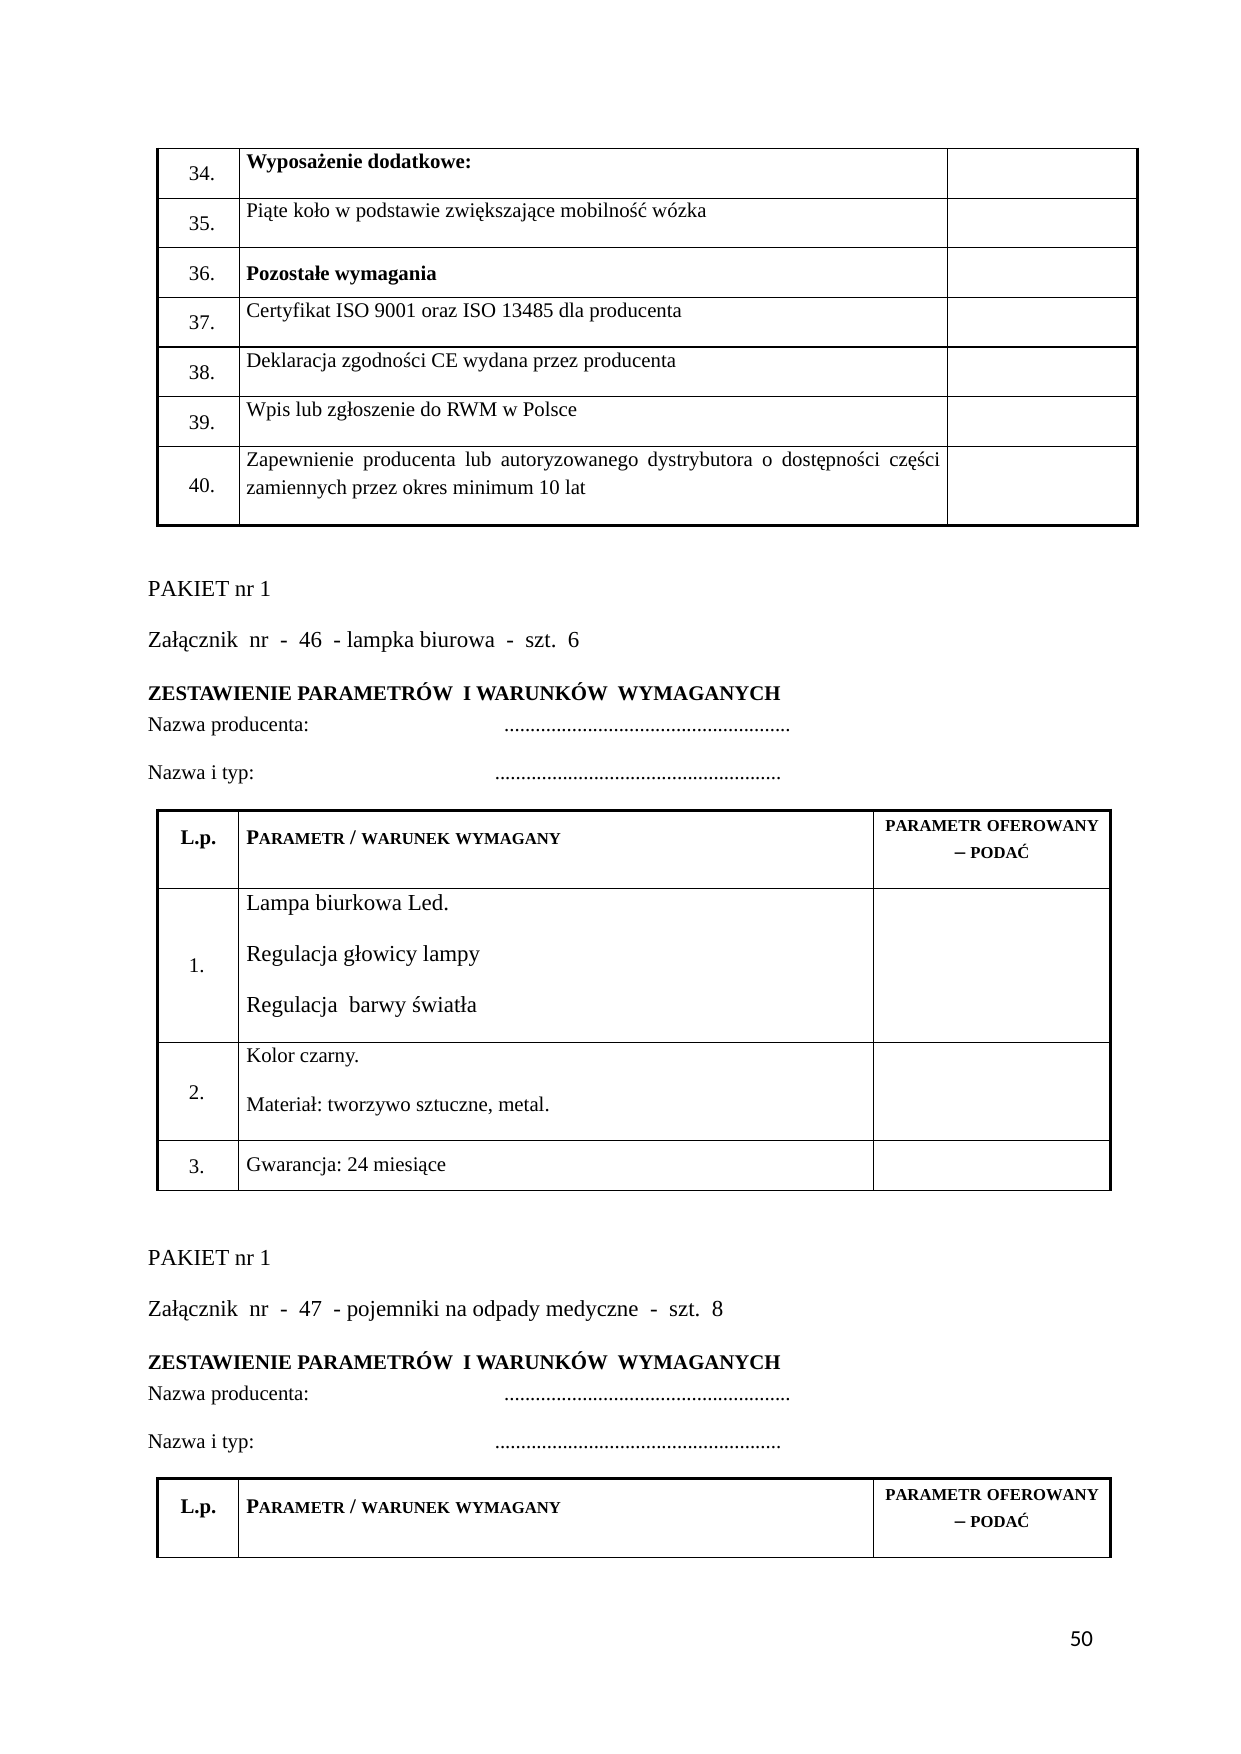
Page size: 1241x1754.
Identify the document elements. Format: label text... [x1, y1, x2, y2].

table_cell [159, 199, 239, 247]
text Nazwa producenta: ....................................................... [148, 712, 1093, 736]
table_cell Wyposażenie dodatkowe: [240, 149, 947, 197]
table_header L.p. [159, 1480, 238, 1557]
table_cell [159, 348, 239, 396]
text PAKIET nr 1 [148, 1244, 1093, 1270]
table_cell Piąte koło w podstawie zwiększające mobilność wózka [240, 199, 947, 247]
text Załącznik nr - 46 - lampka biurowa - szt. 6 [148, 626, 1093, 652]
table_cell Certyfikat ISO 9001 oraz ISO 13485 dla producenta [240, 298, 947, 346]
table_header parametr oferowany – podać [874, 812, 1109, 888]
subtitle ZESTAWIENIE PARAMETRÓW I WARUNKÓW WYMAGANYCH [148, 681, 1093, 705]
table_cell [948, 248, 1136, 297]
table_header L.p. [159, 812, 238, 888]
table_cell [159, 298, 239, 346]
table_header Parametr / warunek wymagany [239, 812, 873, 888]
table_cell [874, 1043, 1109, 1140]
table_cell [159, 248, 239, 297]
table_cell [159, 447, 239, 523]
table_cell [948, 199, 1136, 247]
table_cell Lampa biurkowa Led. Regulacja głowicy lampy Regulacja barwy światła [239, 889, 873, 1042]
table_cell [159, 1043, 238, 1140]
table_cell Gwarancja: 24 miesiące [239, 1141, 873, 1190]
text Nazwa i typ: ....................................................... [148, 760, 1093, 784]
table_cell [948, 397, 1136, 446]
table_cell [159, 1141, 238, 1190]
text Nazwa producenta: ....................................................... [148, 1380, 1093, 1404]
table_cell [159, 397, 239, 446]
table_cell Deklaracja zgodności CE wydana przez producenta [240, 348, 947, 396]
table_cell [948, 149, 1136, 197]
table_cell [948, 348, 1136, 396]
table_cell [874, 889, 1109, 1042]
table_cell [948, 447, 1136, 523]
table_cell Kolor czarny. Materiał: tworzywo sztuczne, metal. [239, 1043, 873, 1140]
table_header parametr oferowany – podać [874, 1480, 1109, 1557]
table_cell [159, 149, 239, 197]
table_cell Pozostałe wymagania [240, 248, 947, 297]
table_cell [874, 1141, 1109, 1190]
table_cell [159, 889, 238, 1042]
text Załącznik nr - 47 - pojemniki na odpady medyczne - szt. 8 [148, 1295, 1093, 1321]
text Nazwa i typ: ....................................................... [148, 1429, 1093, 1453]
table_cell Zapewnienie producenta lub autoryzowanego dystrybutora o dostępności części zamiennych przez okres minimum 10 lat [240, 447, 947, 523]
table_header Parametr / warunek wymagany [239, 1480, 873, 1557]
subtitle ZESTAWIENIE PARAMETRÓW I WARUNKÓW WYMAGANYCH [148, 1350, 1093, 1374]
table_cell Wpis lub zgłoszenie do RWM w Polsce [240, 397, 947, 446]
text PAKIET nr 1 [148, 575, 1093, 601]
table_cell [948, 298, 1136, 346]
